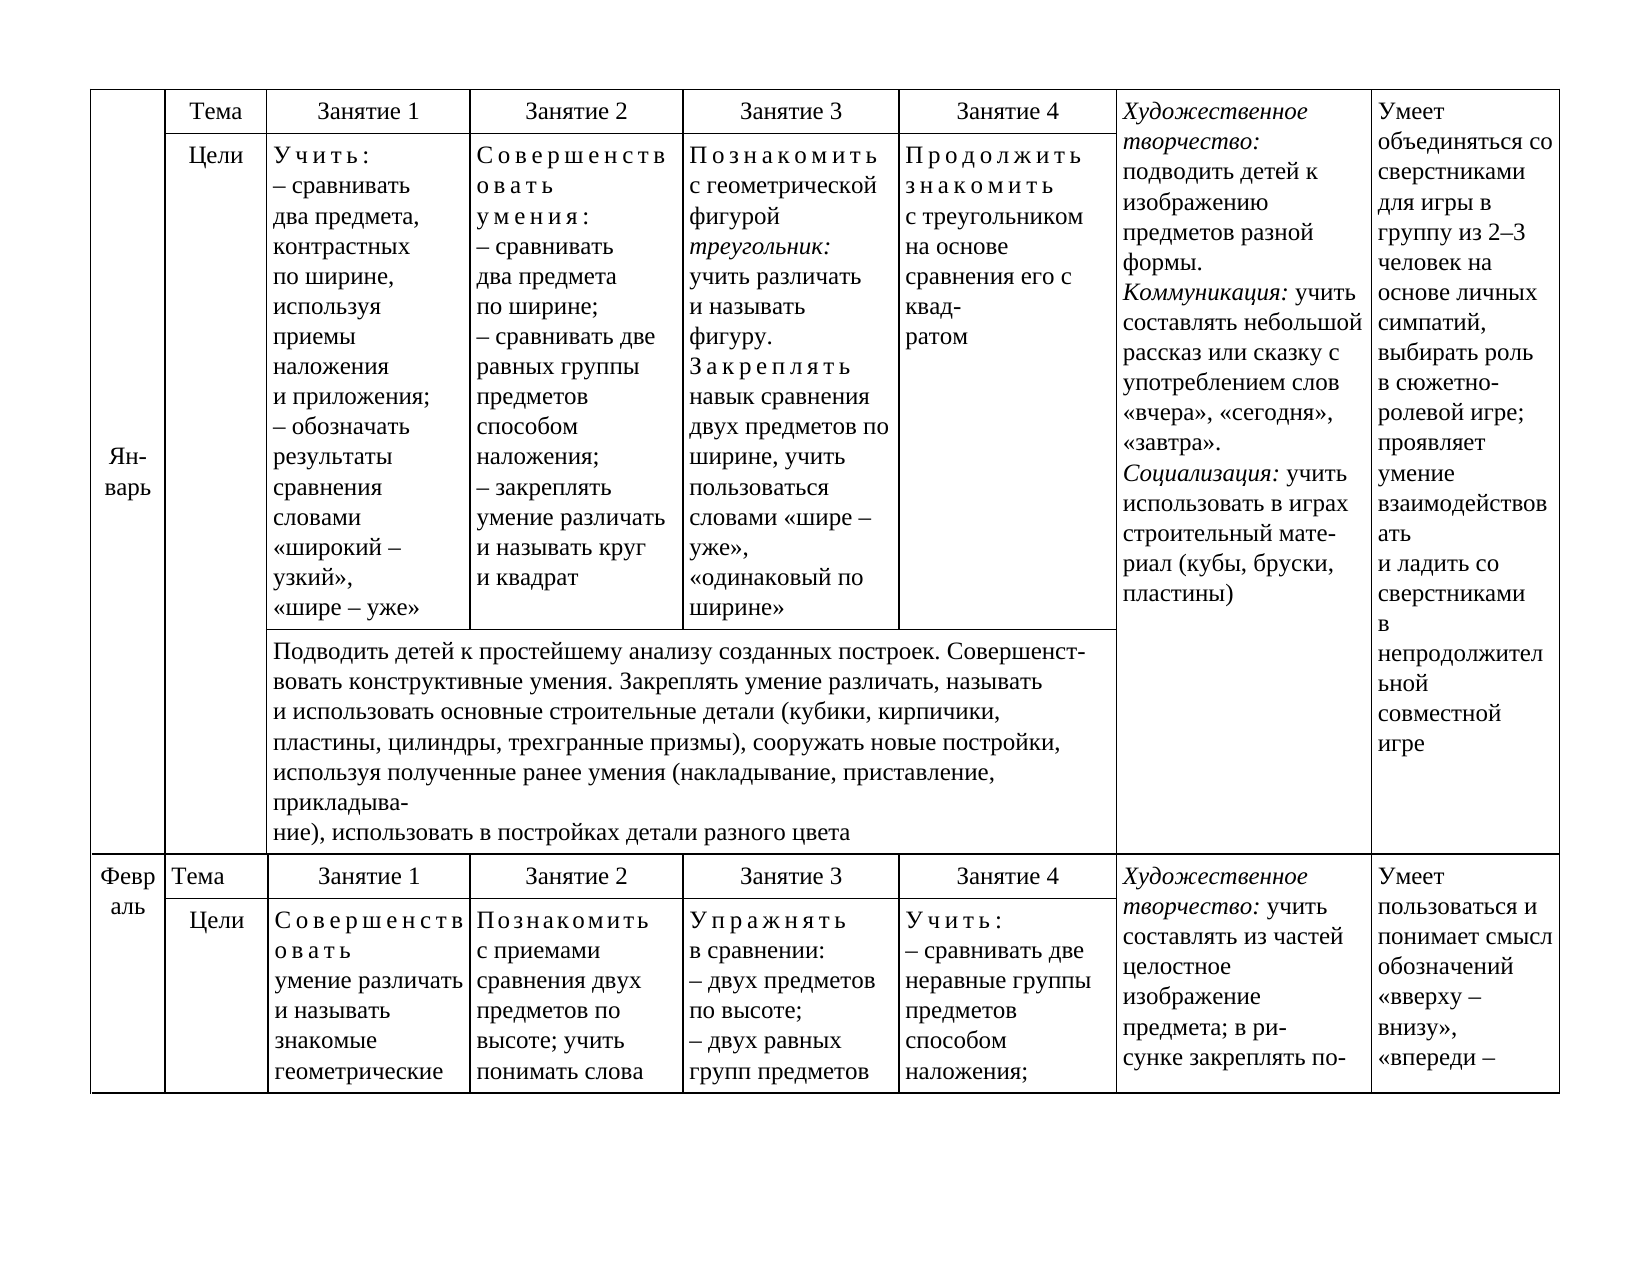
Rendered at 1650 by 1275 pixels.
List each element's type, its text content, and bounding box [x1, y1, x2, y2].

table_cell Совершенствовать умения: – сравнивать два предмета по ширине; – сравнивать две равных группы предметов способом наложения; – закреплять умение различать и называть круг и квадрат [471, 134, 682, 628]
table_cell Занятие 4 [900, 855, 1116, 897]
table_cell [684, 899, 898, 1092]
table_cell Умеет пользоваться и понимает смысл обозначений «вверху – внизу», «впереди – сзади», «слева – справа», «на», «над – под», «верхняя – нижняя» (полоска) [1372, 855, 1559, 1092]
table_cell Умеет объединяться со сверстниками для игры в группу из 2–3 человек на основе личных симпатий, выбирать роль в сюжетно- ролевой игре; проявляет умение взаимодействовать и ладить со сверстниками в непродолжительной совместной игре [1372, 90, 1559, 853]
table_cell Тема [166, 90, 266, 133]
table_cell Учить: – сравнивать два предмета, контрастных по ширине, используя приемы наложения и приложения; – обозначать результаты сравнения словами «широкий – узкий», «шире – уже» [267, 134, 469, 628]
table_cell Февраль [91, 854, 164, 1092]
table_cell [269, 899, 469, 1092]
table_cell Занятие 2 [471, 855, 682, 897]
table_cell Художественное творчество: учить составлять из частей целостное изображение предмета; в ри- сунке закреплять по- нятие «части суток». Физическая культура: закреплять понятия «вверху – внизу», «слева – справа». Коммуникация: учить составлять описание по картинке с использованием понятий «вверху», «внизу», «слева», «справа», «впереди», «сзади» [1117, 855, 1371, 1092]
table_cell Занятие 3 [684, 855, 898, 897]
table_cell Подводить детей к простейшему анализу созданных построек. Совершенст- вовать конструктивные умения. Закреплять умение различать, называть и использовать основные строительные детали (кубики, кирпичики, пластины, цилиндры, трехгранные призмы), сооружать новые постройки, используя полученные ранее умения (накладывание, приставление, прикладыва- ние), использовать в постройках детали разного цвета [267, 630, 1116, 853]
table_cell Занятие 3 [684, 90, 898, 133]
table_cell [471, 899, 682, 1092]
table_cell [900, 899, 1116, 1092]
table_cell Занятие 2 [471, 90, 682, 133]
table_cell Познакомить с геометрической фигурой треугольник: учить различать и называть фигуру. Закреплять навык сравнения двух предметов по ширине, учить пользоваться словами «шире – уже», «одинаковый по ширине» [684, 134, 898, 628]
table_cell Тема [166, 855, 267, 897]
table_cell Ян-варь [91, 90, 164, 853]
table_cell Цели [166, 899, 267, 1092]
table_cell Цели [166, 134, 266, 853]
table_cell Занятие 4 [900, 90, 1116, 133]
table_cell Занятие 1 [269, 855, 469, 897]
table_cell Продолжить знакомить с треугольником на основе сравнения его с квад- ратом [900, 134, 1116, 628]
table_cell Занятие 1 [267, 90, 469, 133]
table_cell Художественное творчество: подводить детей к изображению предметов разной формы. Коммуникация: учить составлять небольшой рассказ или сказку с употреблением слов «вчера», «сегодня», «завтра». Социализация: учить использовать в играх строительный мате- риал (кубы, бруски, пластины) [1117, 90, 1371, 853]
